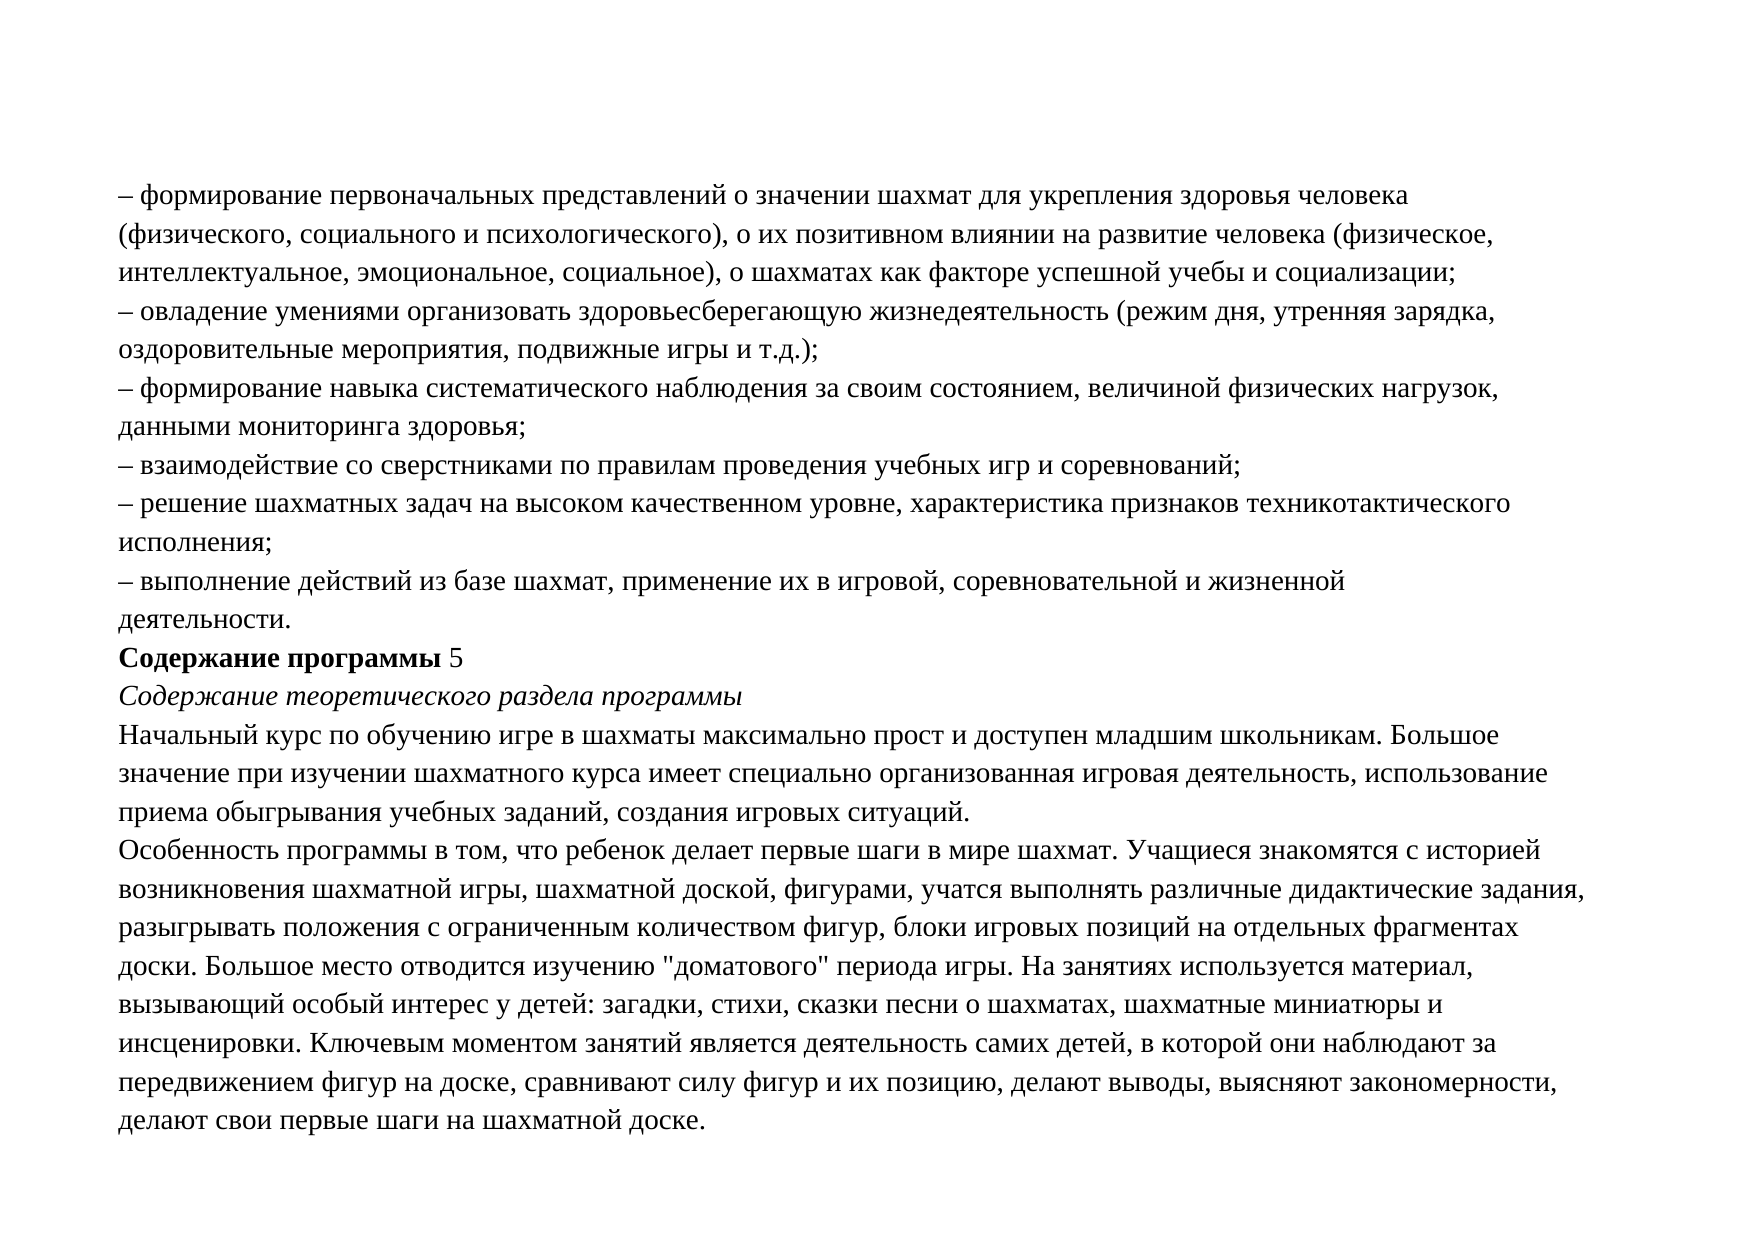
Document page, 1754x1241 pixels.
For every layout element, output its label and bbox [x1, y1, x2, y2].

text [118, 177, 1636, 1136]
